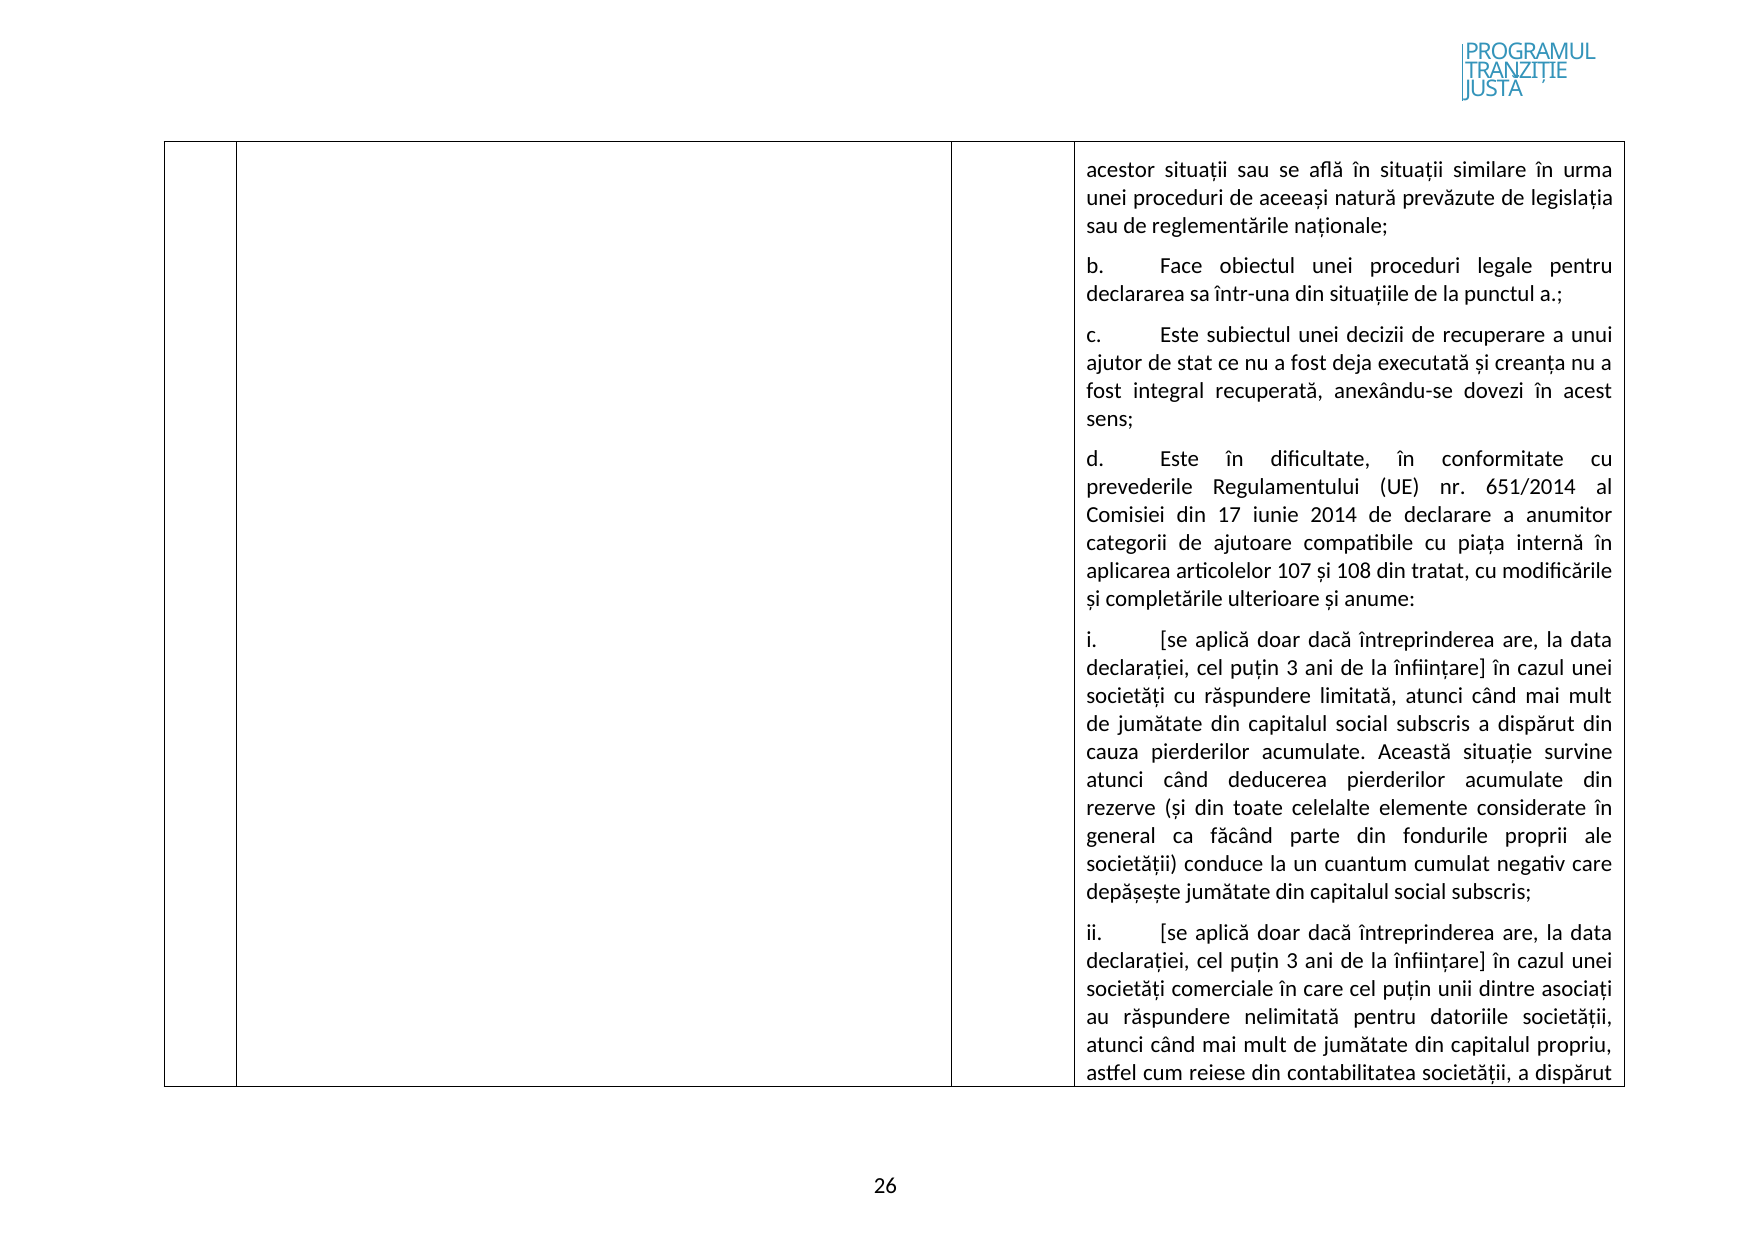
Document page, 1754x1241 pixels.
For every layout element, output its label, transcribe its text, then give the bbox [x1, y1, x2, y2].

table_cell [952, 142, 1074, 1086]
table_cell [1075, 142, 1624, 1086]
table_cell 1 [165, 142, 236, 1086]
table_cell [237, 142, 951, 1086]
